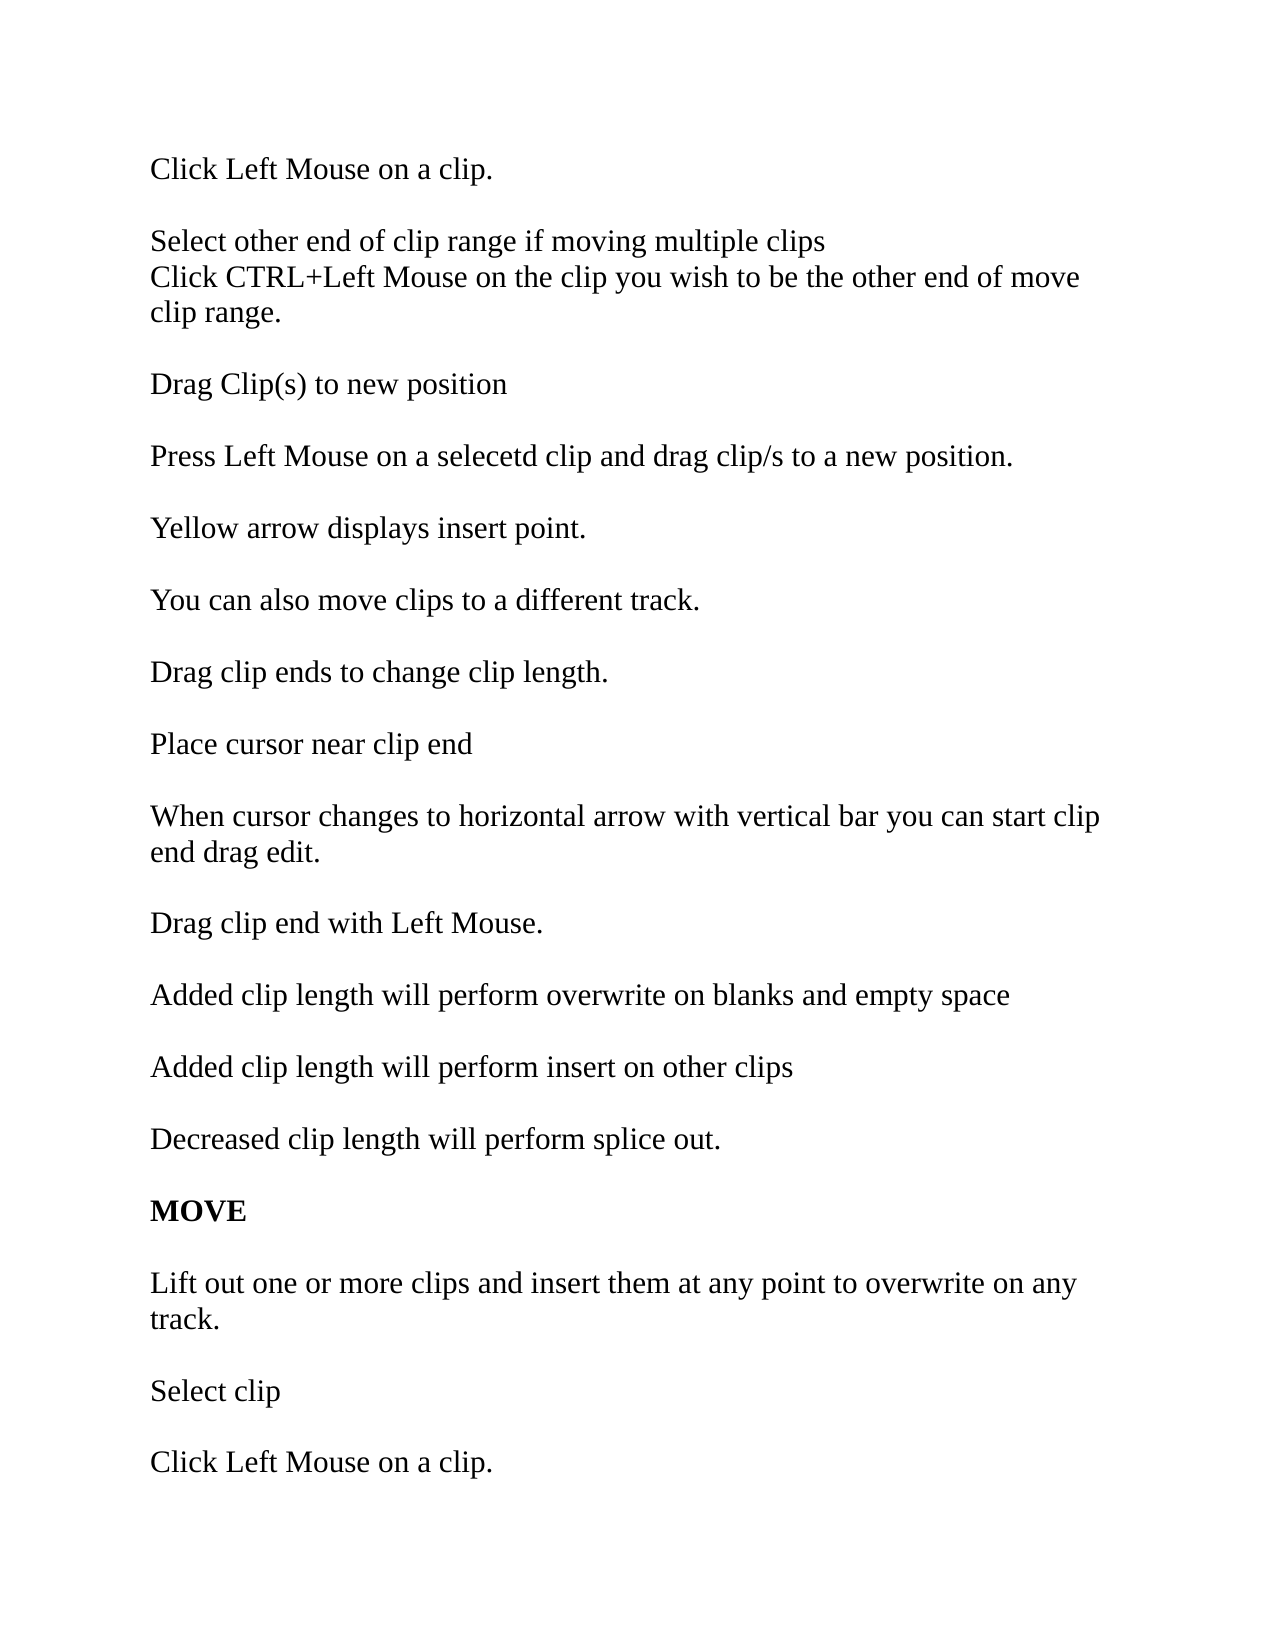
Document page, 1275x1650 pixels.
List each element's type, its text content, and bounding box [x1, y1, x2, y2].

text Drag clip ends to change clip length. [150, 653, 1125, 689]
text Decreased clip length will perform splice out. [150, 1120, 1125, 1156]
text Select other end of clip range if moving multiple clips [150, 222, 1125, 258]
text Press Left Mouse on a selecetd clip and drag clip/s to a new position. [150, 437, 1125, 473]
text Added clip length will perform overwrite on blanks and empty space [150, 977, 1125, 1012]
text Place cursor near clip end [150, 725, 1125, 761]
text Added clip length will perform insert on other clips [150, 1048, 1125, 1084]
text Drag Clip(s) to new position [150, 366, 1125, 402]
text MOVE [150, 1192, 1125, 1228]
text Click Left Mouse on a clip. [150, 150, 1125, 186]
text Drag clip end with Left Mouse. [150, 905, 1125, 941]
text Click Left Mouse on a clip. [150, 1444, 1125, 1480]
text Click CTRL+Left Mouse on the clip you wish to be the other end of move clip range. [150, 258, 1125, 330]
text You can also move clips to a different track. [150, 581, 1125, 617]
text When cursor changes to horizontal arrow with vertical bar you can start clip end drag edit. [150, 797, 1125, 869]
text Select clip [150, 1372, 1125, 1408]
text Yellow arrow displays insert point. [150, 509, 1125, 545]
text Lift out one or more clips and insert them at any point to overwrite on any track. [150, 1264, 1125, 1336]
